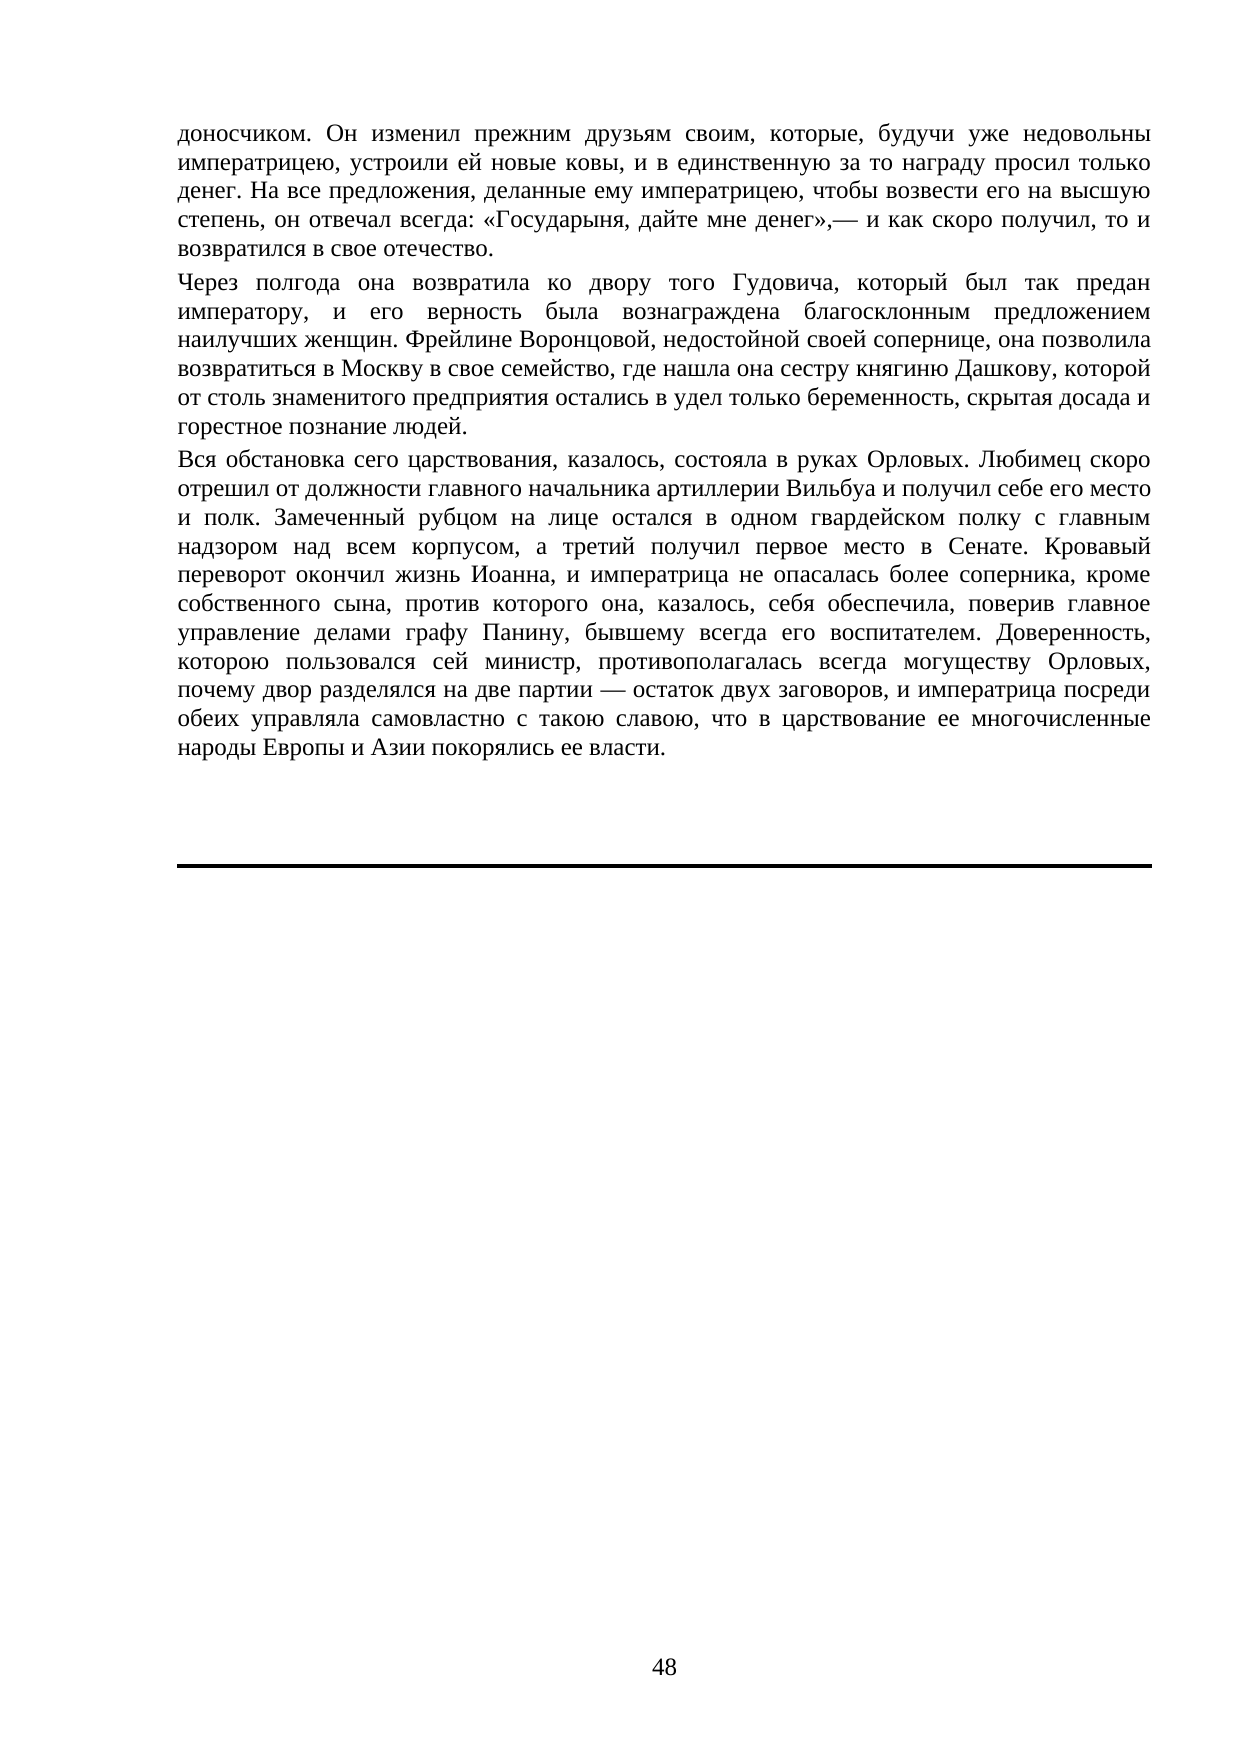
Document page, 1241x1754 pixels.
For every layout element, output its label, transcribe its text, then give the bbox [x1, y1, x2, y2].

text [177, 118, 1152, 262]
text Через полгода она возвратила ко двору того Гудовича, который был так предан императору, и его верность была вознаграждена благосклонным предложением наилучших женщин. Фрейлине Воронцовой, недостойной своей сопернице, она позволила возвратиться в Москву в свое семейство, где нашла она сестру княгиню Дашкову, которой от столь знаменитого предприятия остались в удел только беременность, скрытая досада и горестное познание людей. [177, 267, 1152, 439]
text Вся обстановка сего царствования, казалось, состояла в руках Орловых. Любимец скоро отрешил от должности главного начальника артиллерии Вильбуа и получил себе его место и полк. Замеченный рубцом на лице остался в одном гвардейском полку с главным надзором над всем корпусом, а третий получил первое место в Сенате. Кровавый переворот окончил жизнь Иоанна, и императрица не опасалась более соперника, кроме собственного сына, против которого она, казалось, себя обеспечила, поверив главное управление делами графу Панину, бывшему всегда его воспитателем. Доверенность, которою пользовался сей министр, противополагалась всегда могуществу Орловых, почему двор разделялся на две партии — остаток двух заговоров, и императрица посреди обеих управляла самовластно с такою славою, что в царствование ее многочисленные народы Европы и Азии покорялись ее власти. [177, 444, 1152, 761]
